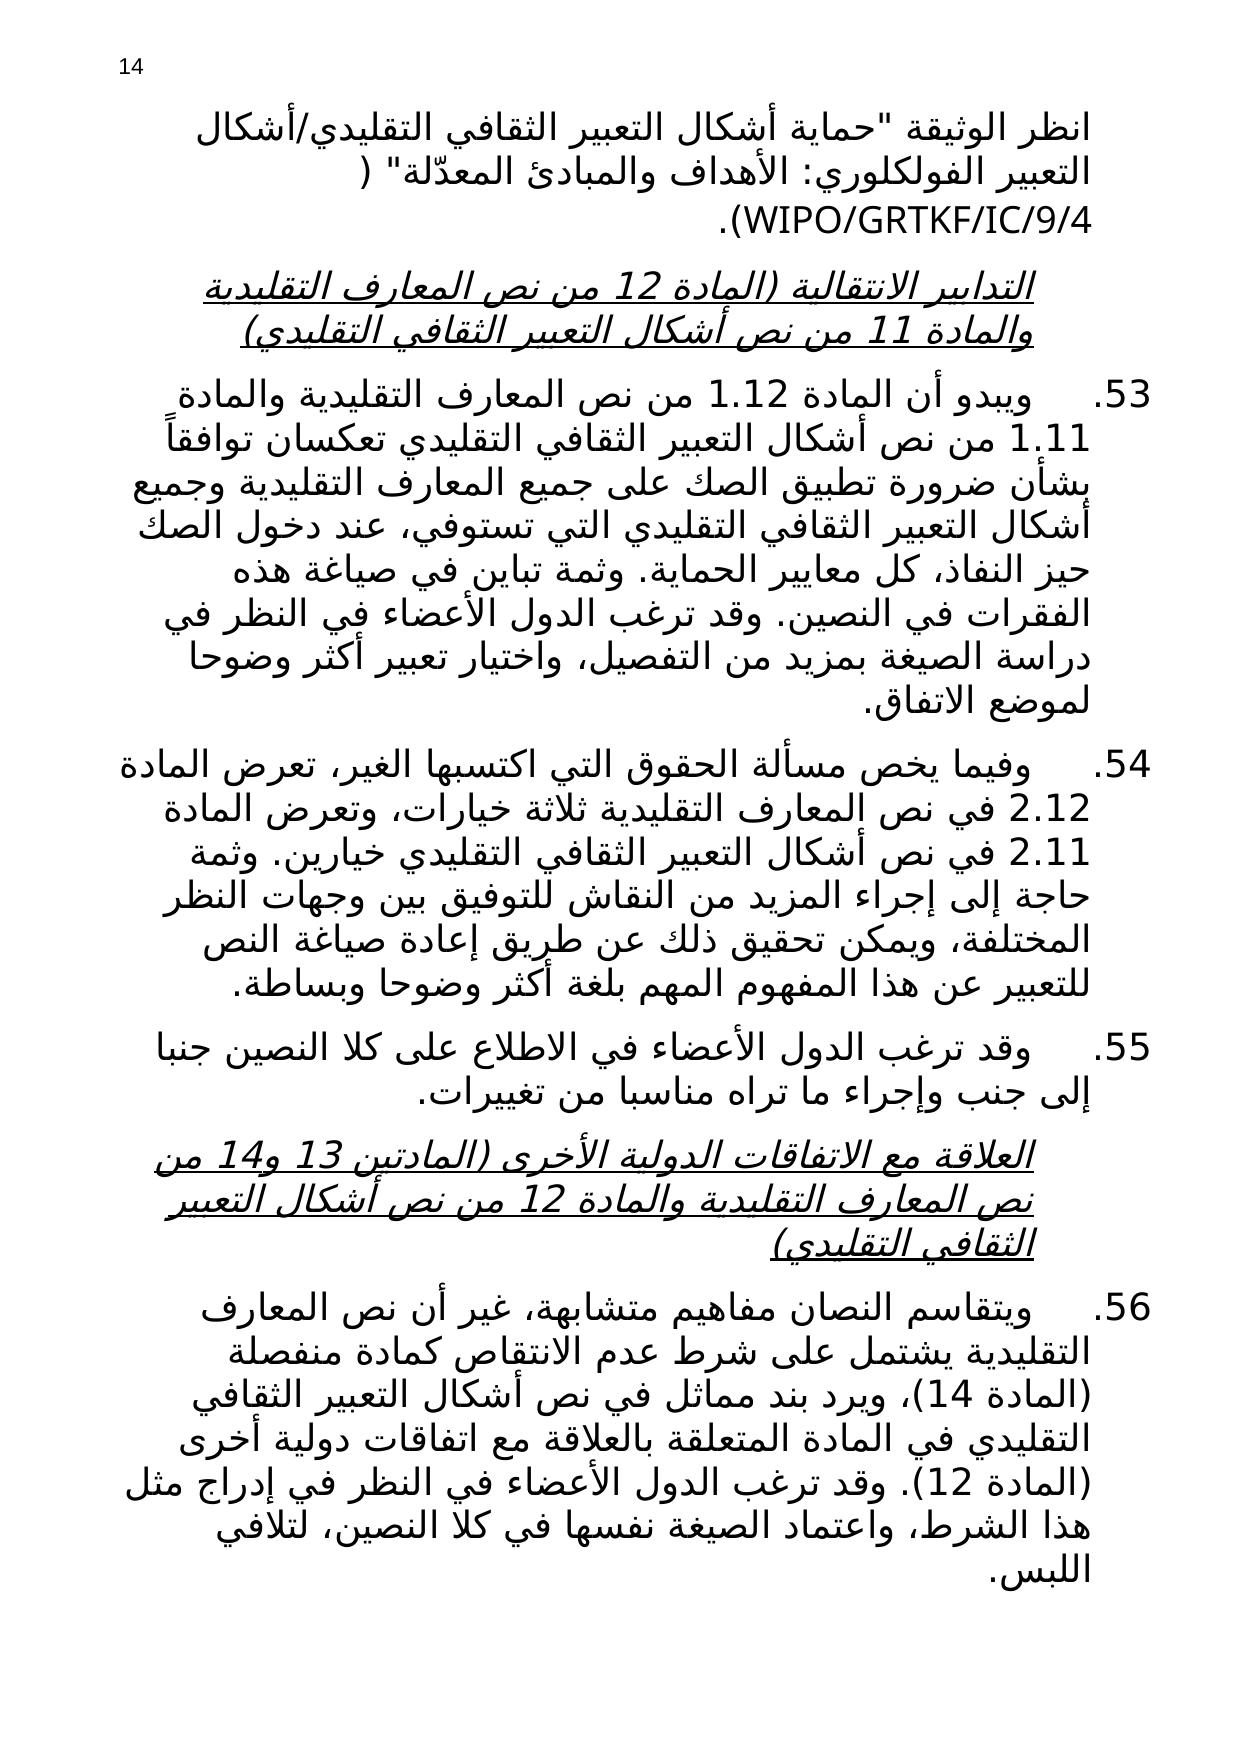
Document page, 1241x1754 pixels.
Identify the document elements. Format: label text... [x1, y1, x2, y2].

subtitle التدابير الانتقالية (المادة 12 من نص المعارف التقليدية والمادة 11 من نص أشكال التعبير الثقافي التقليدي) [118, 265, 1033, 352]
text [118, 106, 1092, 244]
text وفيما يخص مسألة الحقوق التي اكتسبها الغير، تعرض المادة 2.12 في نص المعارف التقليدية ثلاثة خيارات، وتعرض المادة 2.11 في نص أشكال التعبير الثقافي التقليدي خيارين. وثمة حاجة إلى إجراء المزيد من النقاش للتوفيق بين وجهات النظر المختلفة، ويمكن تحقيق ذلك عن طريق إعادة صياغة النص للتعبير عن هذا المفهوم المهم بلغة أكثر وضوحا وبساطة. [118, 743, 1092, 1005]
subtitle العلاقة مع الاتفاقات الدولية الأخرى (المادتين 13 و14 من نص المعارف التقليدية والمادة 12 من نص أشكال التعبير الثقافي التقليدي) [118, 1134, 1033, 1265]
text ويتقاسم النصان مفاهيم متشابهة، غير أن نص المعارف التقليدية يشتمل على شرط عدم الانتقاص كمادة منفصلة (المادة 14)، ويرد بند مماثل في نص أشكال التعبير الثقافي التقليدي في المادة المتعلقة بالعلاقة مع اتفاقات دولية أخرى (المادة 12). وقد ترغب الدول الأعضاء في النظر في إدراج مثل هذا الشرط، واعتماد الصيغة نفسها في كلا النصين، لتلافي اللبس. [118, 1286, 1092, 1591]
text وقد ترغب الدول الأعضاء في الاطلاع على كلا النصين جنبا إلى جنب وإجراء ما تراه مناسبا من تغييرات. [118, 1026, 1092, 1113]
text ويبدو أن المادة 1.12 من نص المعارف التقليدية والمادة 1.11 من نص أشكال التعبير الثقافي التقليدي تعكسان توافقاً بشأن ضرورة تطبيق الصك على جميع المعارف التقليدية وجميع أشكال التعبير الثقافي التقليدي التي تستوفي، عند دخول الصك حيز النفاذ، كل معايير الحماية. وثمة تباين في صياغة هذه الفقرات في النصين. وقد ترغب الدول الأعضاء في النظر في دراسة الصيغة بمزيد من التفصيل، واختيار تعبير أكثر وضوحا لموضع الاتفاق. [118, 373, 1092, 722]
